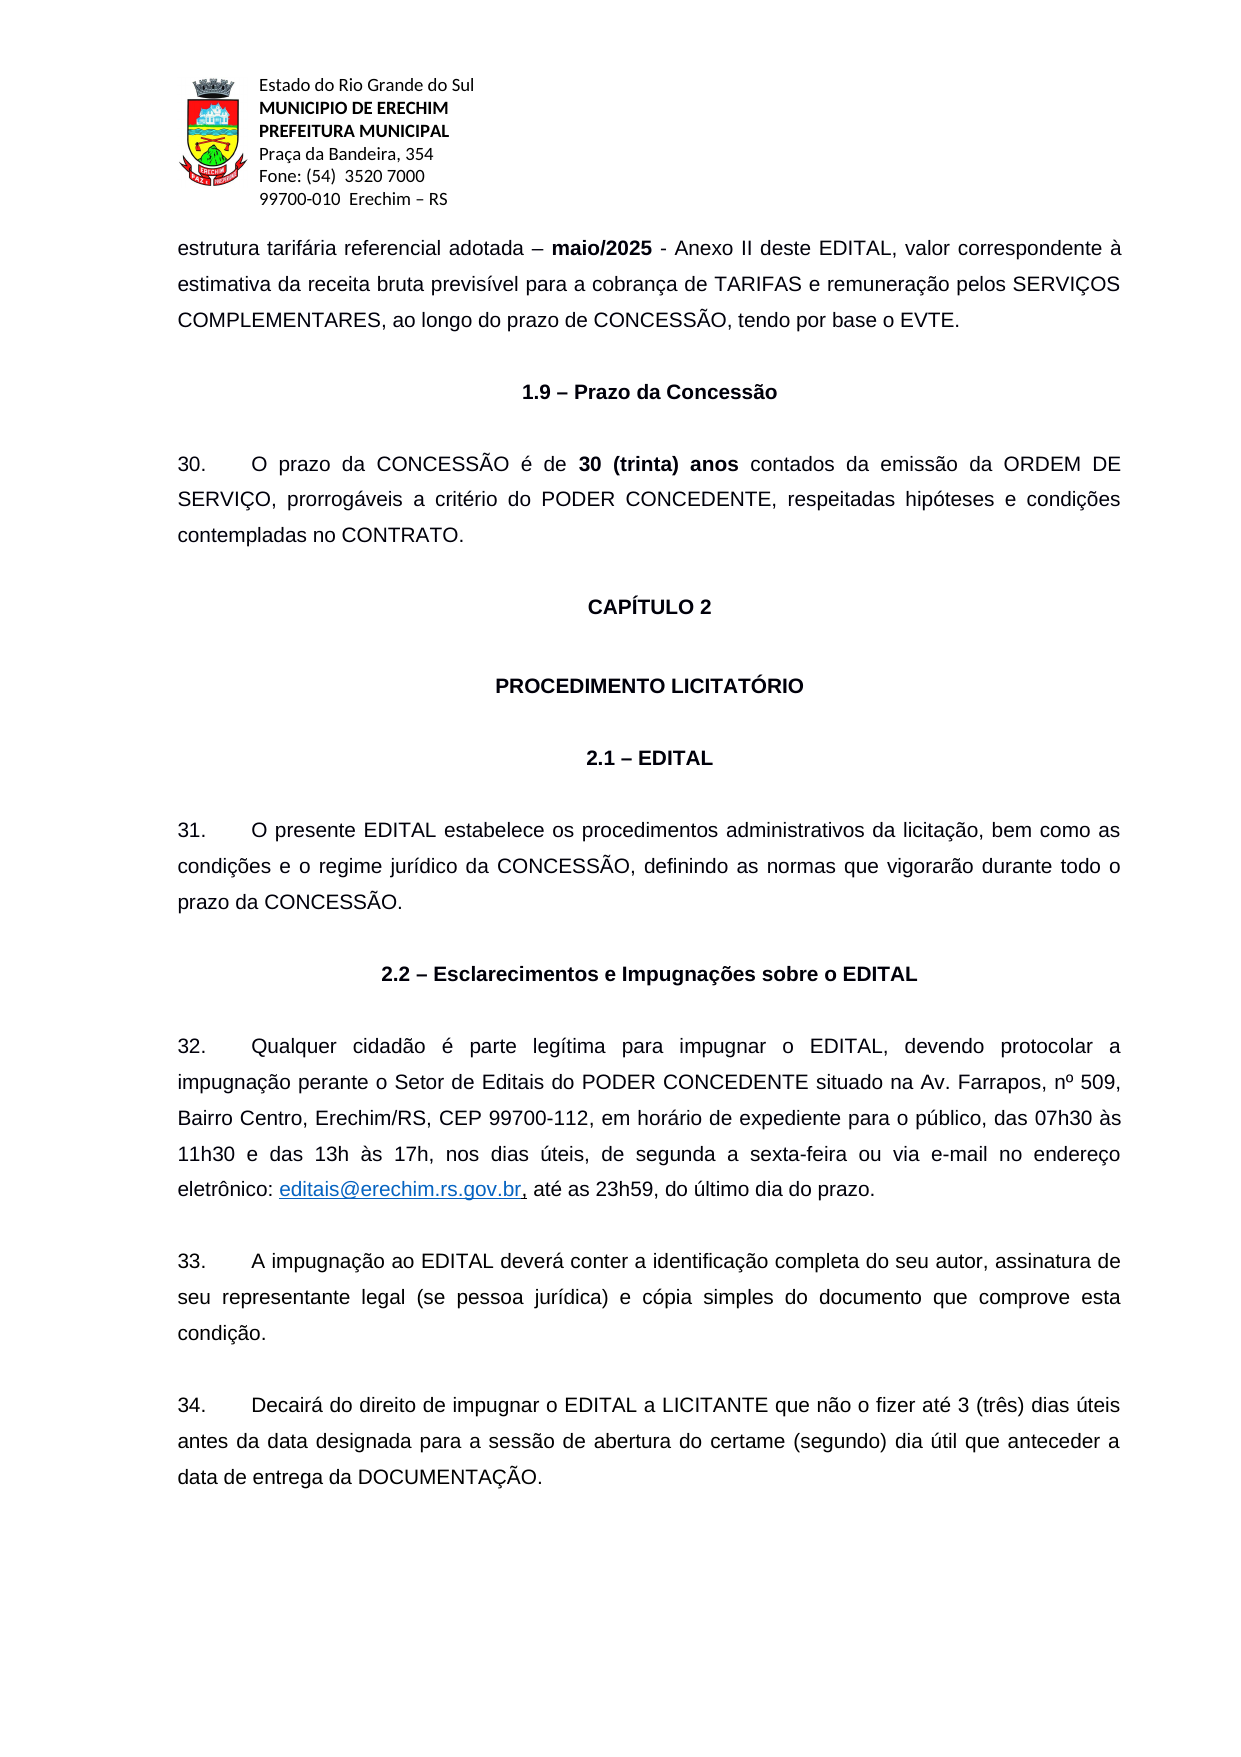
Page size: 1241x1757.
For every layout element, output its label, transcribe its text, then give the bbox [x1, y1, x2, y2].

text 34. Decairá do direito de impugnar o EDITAL a LICITANTE que não o fizer até 3 (três) dias úteis antes da data designada para a sessão de abertura do certame (segundo) dia útil que anteceder a data de entrega da DOCUMENTAÇÃO. [177, 1393, 1122, 1489]
text 30. O prazo da CONCESSÃO é de 30 (trinta) anos contados da emissão da ORDEM DE SERVIÇO, prorrogáveis a critério do PODER CONCEDENTE, respeitadas hipóteses e condições contempladas no CONTRATO. [177, 451, 1122, 547]
text 32. Qualquer cidadão é parte legítima para impugnar o EDITAL, devendo protocolar a impugnação perante o Setor de Editais do PODER CONCEDENTE situado na Av. Farrapos, nº 509, Bairro Centro, Erechim/RS, CEP 99700-112, em horário de expediente para o público, das 07h30 às 11h30 e das 13h às 17h, nos dias úteis, de segunda a sexta-feira ou via e-mail no endereço eletrônico: editais@erechim.rs.gov.br, até as 23h59, do último dia do prazo. [177, 1033, 1122, 1201]
text 1.9 – Prazo da Concessão [177, 379, 1122, 403]
picture [177, 77, 248, 188]
text CAPÍTULO 2 [177, 595, 1122, 619]
text PROCEDIMENTO LICITATÓRIO [177, 674, 1122, 698]
text 2.1 – EDITAL [177, 746, 1122, 770]
text 2.2 – Esclarecimentos e Impugnações sobre o EDITAL [177, 962, 1122, 986]
text 33. A impugnação ao EDITAL deverá conter a identificação completa do seu autor, assinatura de seu representante legal (se pessoa jurídica) e cópia simples do documento que comprove esta condição. [177, 1249, 1122, 1345]
text 31. O presente EDITAL estabelece os procedimentos administrativos da licitação, bem como as condições e o regime jurídico da CONCESSÃO, definindo as normas que vigorarão durante todo o prazo da CONCESSÃO. [177, 818, 1122, 914]
